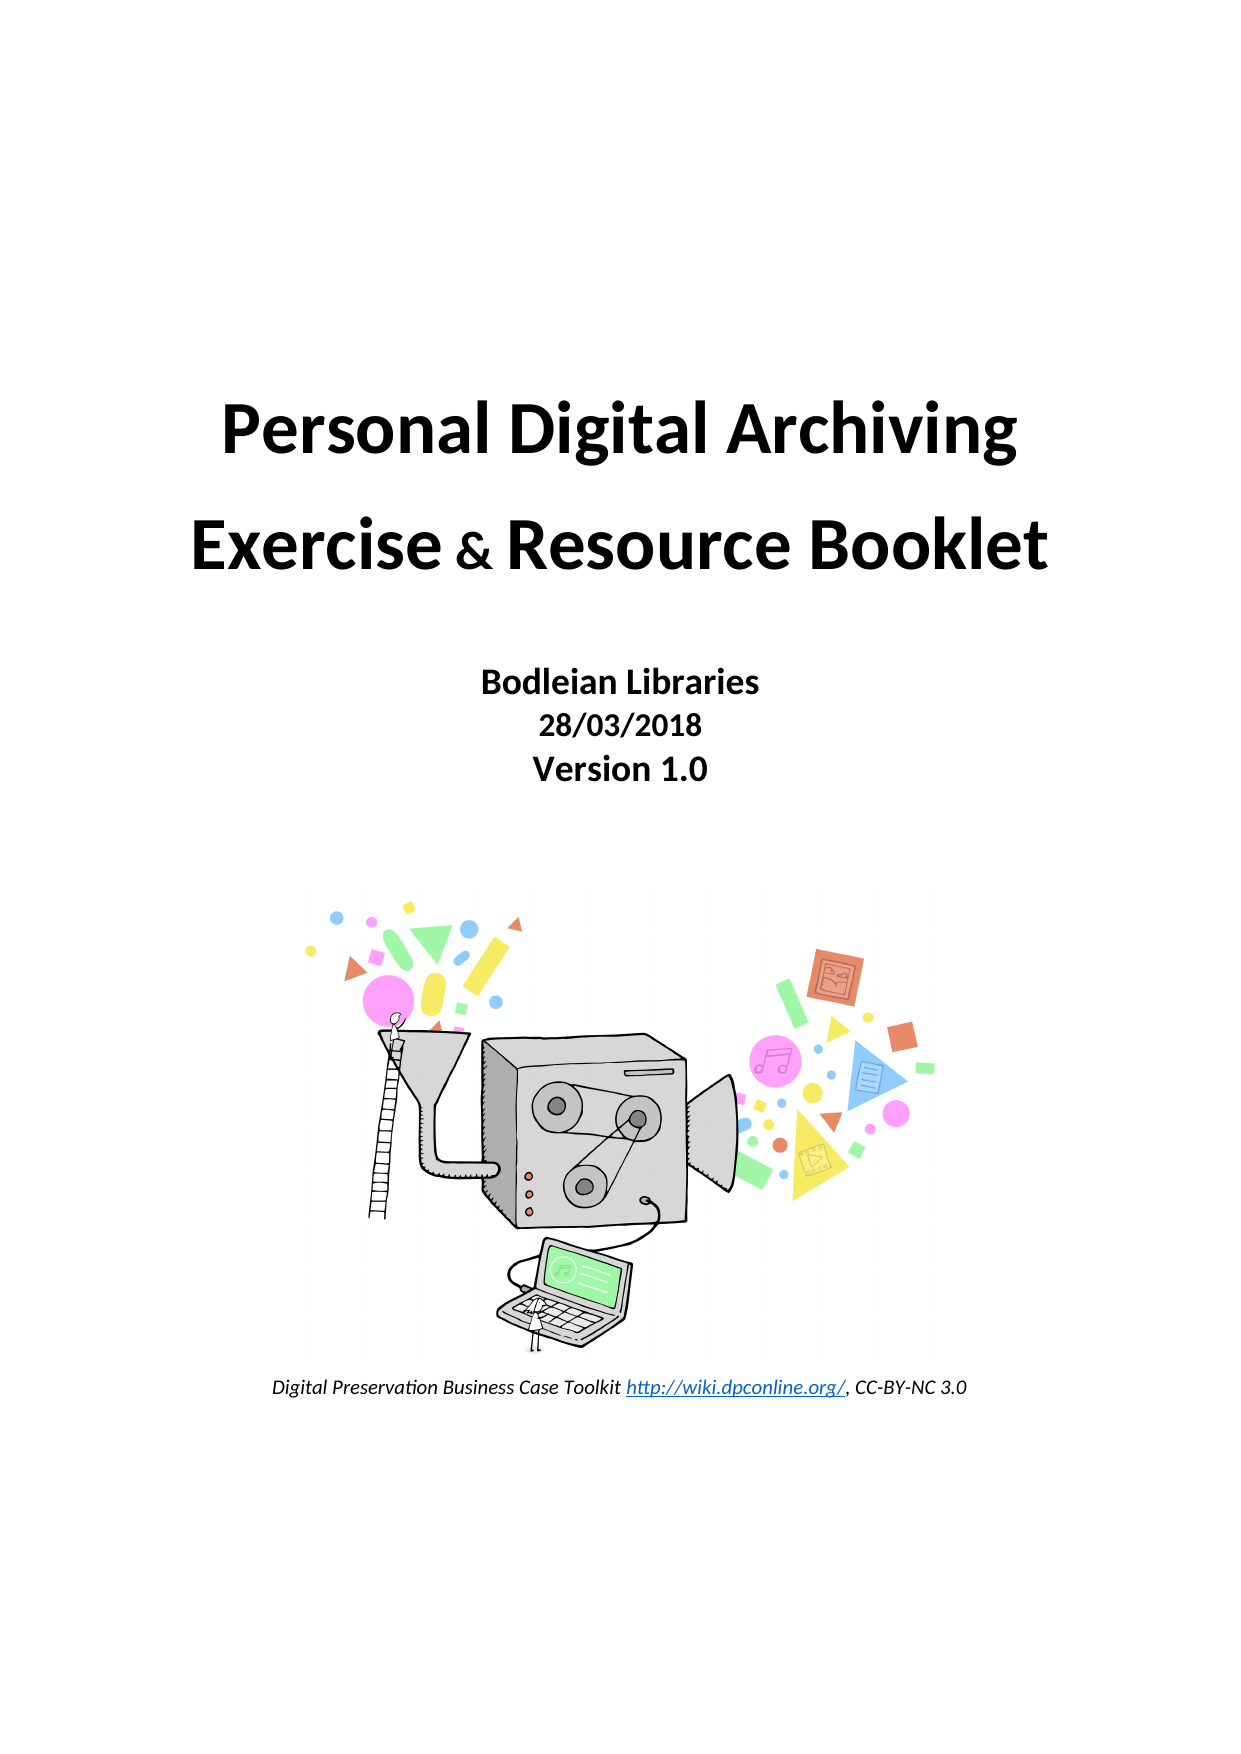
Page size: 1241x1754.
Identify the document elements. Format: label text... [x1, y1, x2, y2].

picture [283, 882, 957, 1374]
text 28/03/2018 [150, 704, 1090, 744]
text Personal Digital Archiving [150, 381, 1090, 473]
text Digital Preservation Business Case Toolkit http://wiki.dpconline.org/, CC-BY-NC 3.0 [150, 1374, 1090, 1399]
text Bodleian Libraries [150, 658, 1090, 704]
text Exercise & Resource Booklet [150, 497, 1090, 588]
text Version 1.0 [150, 744, 1090, 790]
